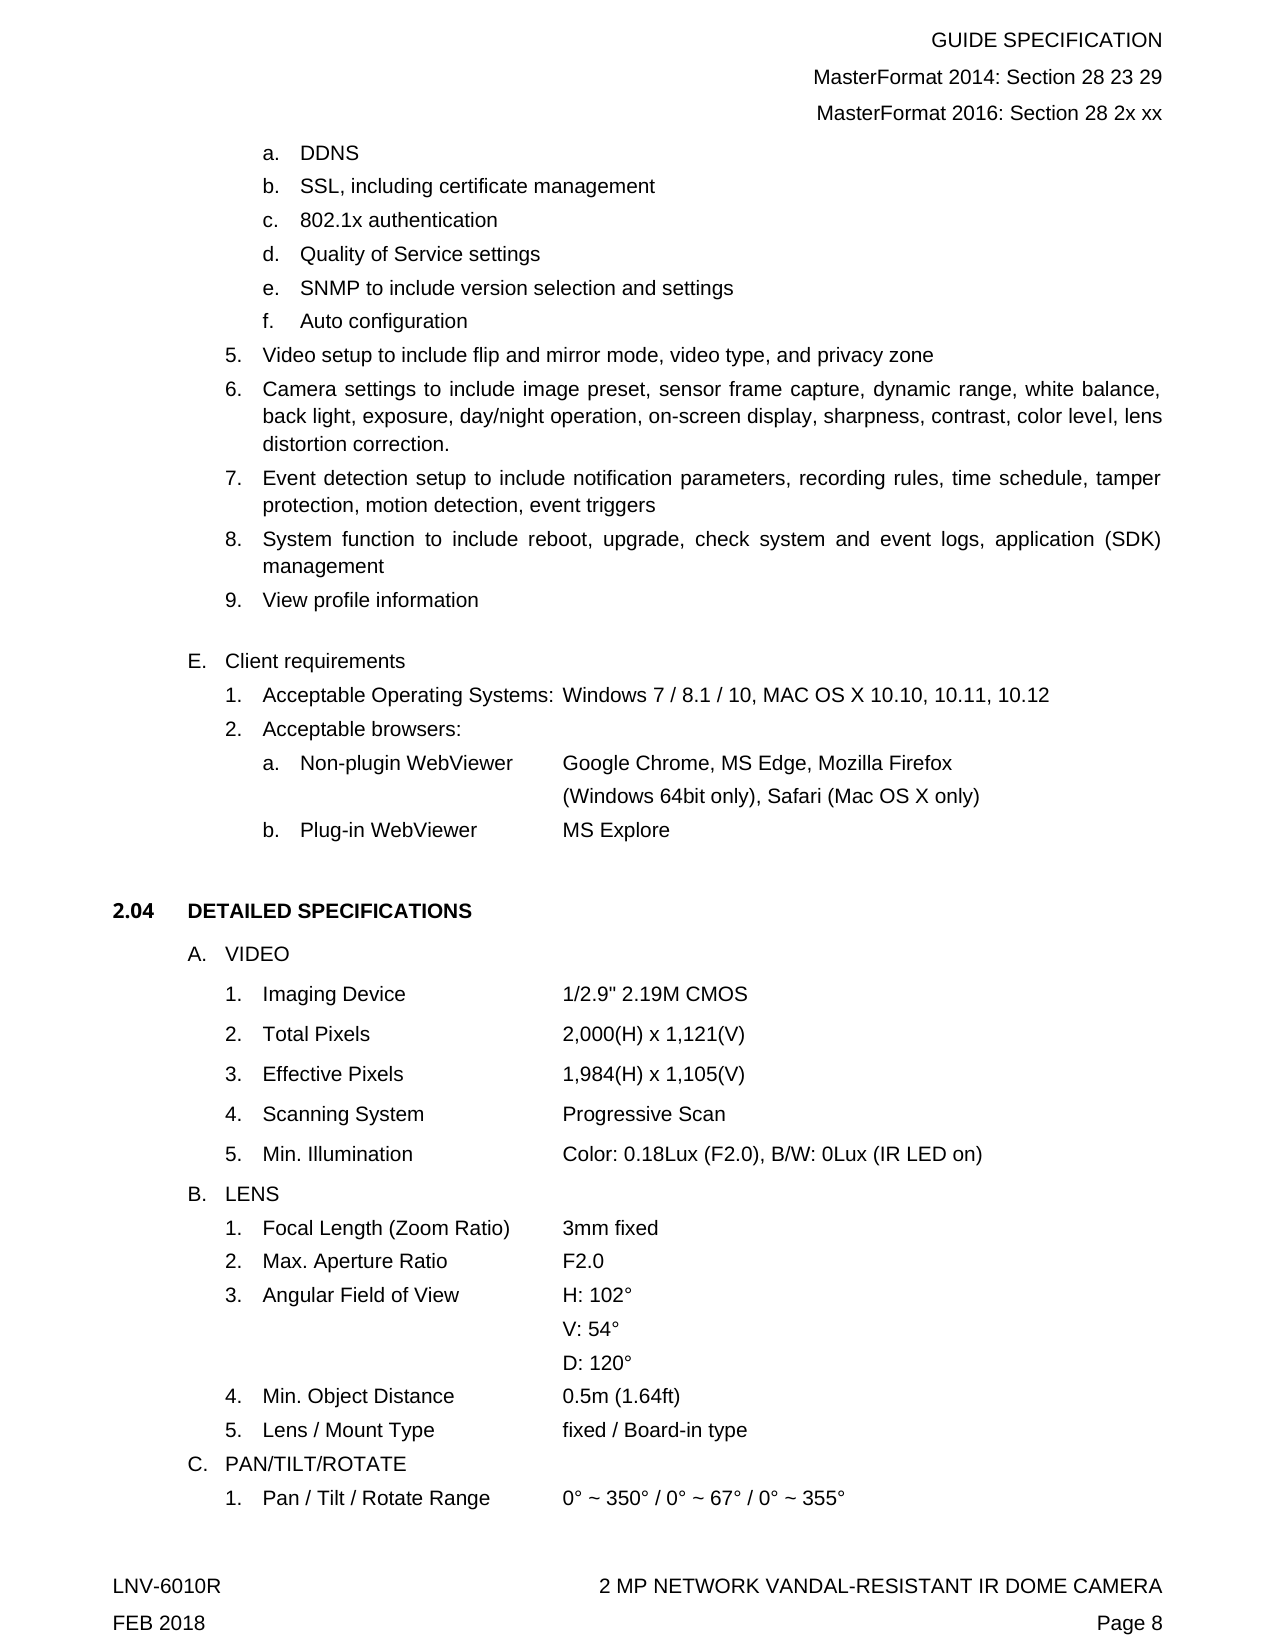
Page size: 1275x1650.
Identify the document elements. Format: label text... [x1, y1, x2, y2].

list Lens / Mount Type fixed / Board-in type [225, 1418, 1162, 1442]
list Min. Illumination Color: 0.18Lux (F2.0), B/W: 0Lux (IR LED on) [225, 1142, 1162, 1166]
list System function to include reboot, upgrade, check system and event logs, application (SDK) management [225, 527, 1162, 578]
list PAN/TILT/ROTATE [187, 1452, 1162, 1476]
list Max. Aperture Ratio F2.0 [225, 1249, 1162, 1273]
list Acceptable browsers: [225, 717, 1162, 741]
list LENS [187, 1182, 1162, 1206]
list DDNS [262, 141, 1162, 164]
list DETAILED SPECIFICATIONS [112, 897, 1162, 925]
list Min. Object Distance 0.5m (1.64ft) [225, 1384, 1162, 1408]
list SSL, including certificate management [262, 174, 1162, 198]
list Acceptable Operating Systems: Windows 7 / 8.1 / 10, MAC OS X 10.10, 10.11, 10.12 [225, 683, 1162, 707]
list Auto configuration [262, 309, 1162, 333]
list Video setup to include flip and mirror mode, video type, and privacy zone [225, 343, 1162, 367]
list Total Pixels 2,000(H) x 1,121(V) [225, 1022, 1162, 1046]
list Scanning System Progressive Scan [225, 1102, 1162, 1126]
list Effective Pixels 1,984(H) x 1,105(V) [225, 1062, 1162, 1086]
list View profile information [225, 588, 1162, 612]
list Non-plugin WebViewer Google Chrome, MS Edge, Mozilla Firefox [262, 751, 1162, 774]
list Angular Field of View H: 102° [225, 1283, 1162, 1307]
text (Windows 64bit only), Safari (Mac OS X only) [525, 784, 1162, 808]
list Quality of Service settings [262, 242, 1162, 266]
list 802.1x authentication [262, 208, 1162, 232]
list Camera settings to include image preset, sensor frame capture, dynamic range, white balance, back light, exposure, day/night operation, on-screen display, sharpness, contrast, color level, lens distortion correction. [225, 377, 1162, 456]
list Client requirements [187, 649, 1162, 673]
list SNMP to include version selection and settings [262, 276, 1162, 299]
list Focal Length (Zoom Ratio) 3mm fixed [225, 1216, 1162, 1239]
list Pan / Tilt / Rotate Range 0° ~ 350° / 0° ~ 67° / 0° ~ 355° [225, 1486, 1162, 1509]
text V: 54° [487, 1317, 1162, 1341]
text D: 120° [487, 1351, 1162, 1374]
list Event detection setup to include notification parameters, recording rules, time schedule, tamper protection, motion detection, event triggers [225, 466, 1162, 517]
list VIDEO [187, 942, 1162, 966]
list Imaging Device 1/2.9" 2.19M CMOS [225, 982, 1162, 1006]
list Plug-in WebViewer MS Explore [262, 818, 1162, 842]
